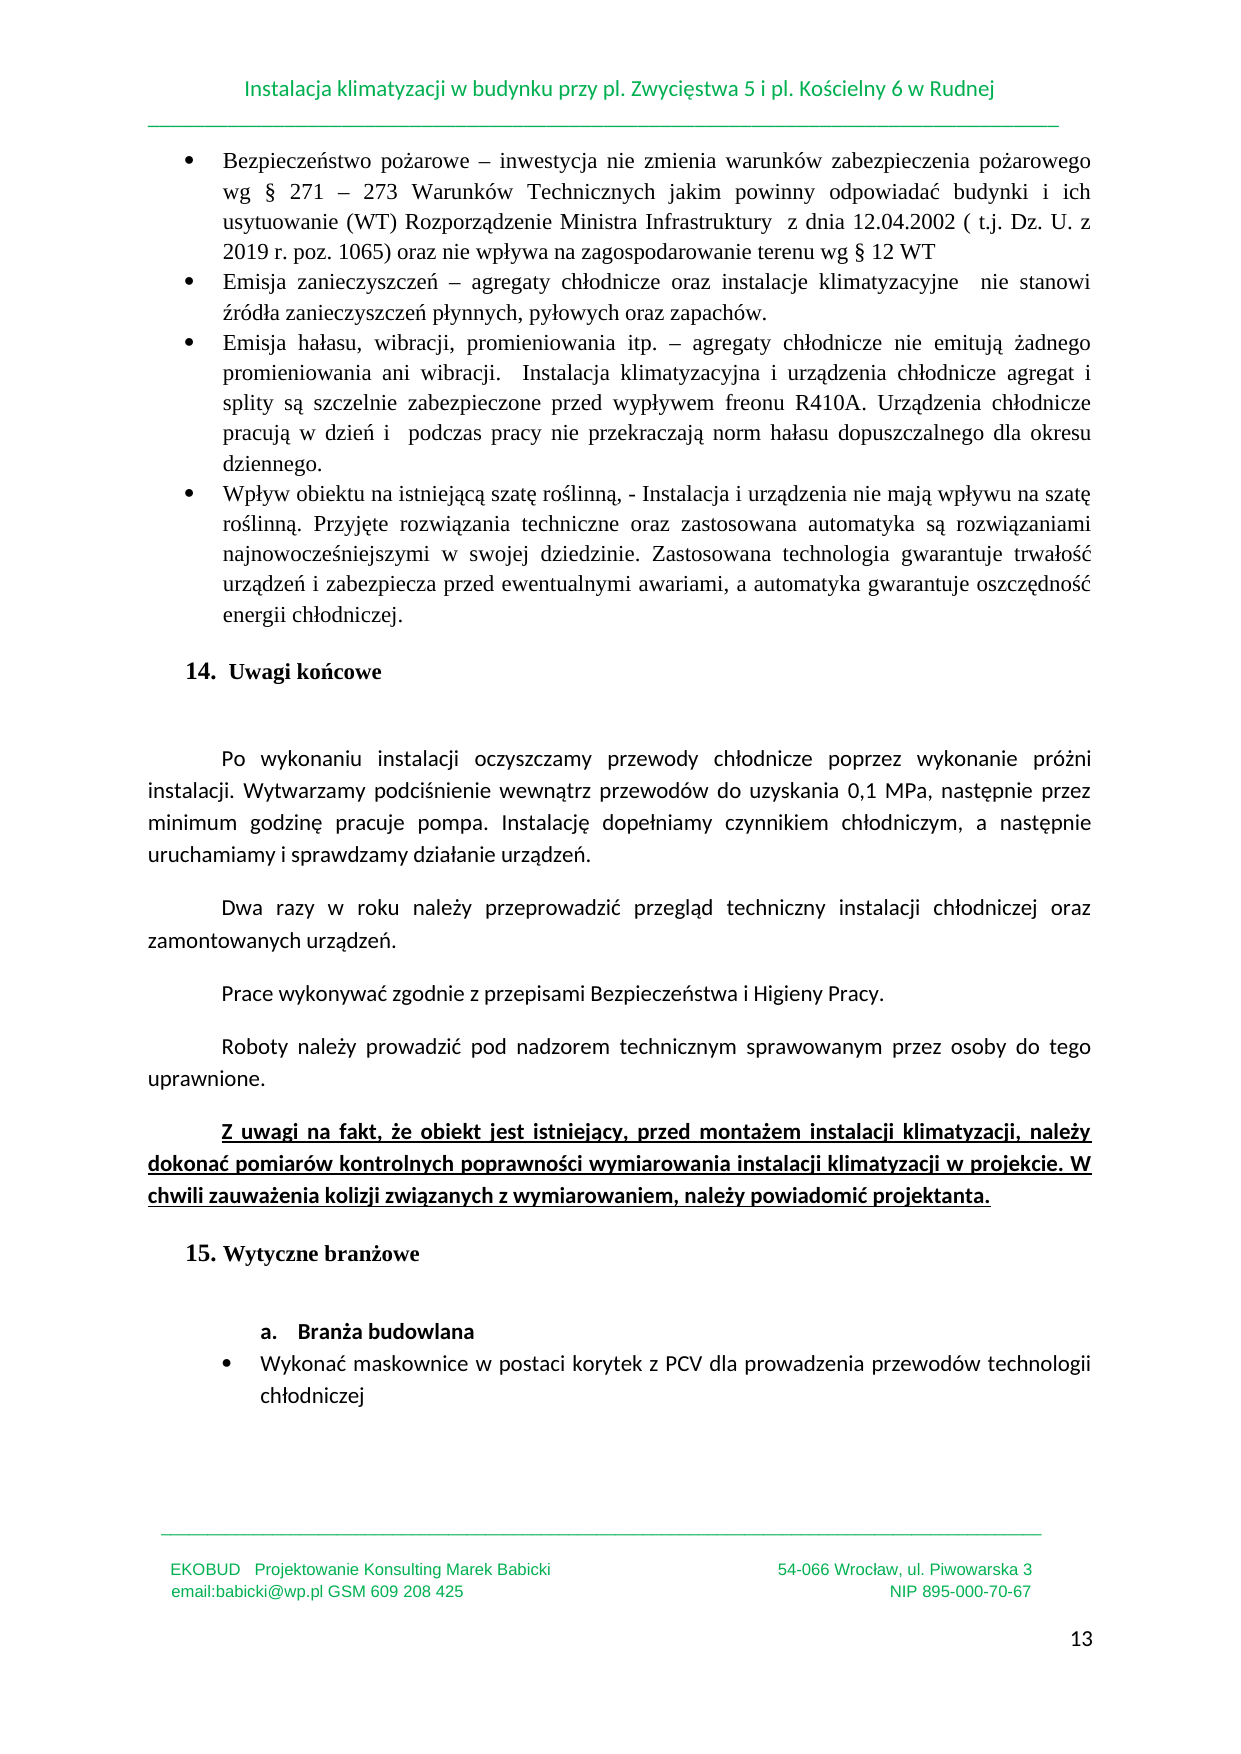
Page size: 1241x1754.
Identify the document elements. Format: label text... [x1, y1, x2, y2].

list Wpływ obiektu na istniejącą szatę roślinną, - Instalacja i urządzenia nie mają wpływu na szatę roślinną. Przyjęte rozwiązania techniczne oraz zastosowana automatyka są rozwiązaniami najnowocześniejszymi w swojej dziedzinie. Zastosowana technologia gwarantuje trwałość urządzeń i zabezpiecza przed ewentualnymi awariami, a automatyka gwarantuje oszczędność energii chłodniczej. [185, 480, 1093, 627]
list Bezpieczeństwo pożarowe – inwestycja nie zmienia warunków zabezpieczenia pożarowego wg § 271 – 273 Warunków Technicznych jakim powinny odpowiadać budynki i ich usytuowanie (WT) Rozporządzenie Ministra Infrastruktury z dnia 12.04.2002 ( t.j. Dz. U. z 2019 r. poz. 1065) oraz nie wpływa na zagospodarowanie terenu wg § 12 WT [185, 148, 1093, 264]
text Z uwagi na fakt, że obiekt jest istniejący, przed montażem instalacji klimatyzacji, należy dokonać pomiarów kontrolnych poprawności wymiarowania instalacji klimatyzacji w projekcie. W chwili zauważenia kolizji związanych z wymiarowaniem, należy powiadomić projektanta. [148, 1117, 1093, 1209]
text Po wykonaniu instalacji oczyszczamy przewody chłodnicze poprzez wykonanie próżni instalacji. Wytwarzamy podciśnienie wewnątrz przewodów do uzyskania 0,1 MPa, następnie przez minimum godzinę pracuje pompa. Instalację dopełniamy czynnikiem chłodniczym, a następnie uruchamiamy i sprawdzamy działanie urządzeń. [148, 744, 1093, 868]
list Branża budowlana [260, 1317, 1093, 1345]
text Roboty należy prowadzić pod nadzorem technicznym sprawowanym przez osoby do tego uprawnione. [148, 1032, 1093, 1092]
subtitle Uwagi końcowe [185, 656, 1093, 685]
text Dwa razy w roku należy przeprowadzić przegląd techniczny instalacji chłodniczej oraz zamontowanych urządzeń. [148, 893, 1093, 954]
list Emisja zanieczyszczeń – agregaty chłodnicze oraz instalacje klimatyzacyjne nie stanowi źródła zanieczyszczeń płynnych, pyłowych oraz zapachów. [185, 268, 1093, 325]
text Prace wykonywać zgodnie z przepisami Bezpieczeństwa i Higieny Pracy. [148, 979, 1093, 1007]
list Wykonać maskownice w postaci korytek z PCV dla prowadzenia przewodów technologii chłodniczej [223, 1349, 1093, 1410]
subtitle Wytyczne branżowe [185, 1238, 1093, 1267]
list Emisja hałasu, wibracji, promieniowania itp. – agregaty chłodnicze nie emitują żadnego promieniowania ani wibracji. Instalacja klimatyzacyjna i urządzenia chłodnicze agregat i splity są szczelnie zabezpieczone przed wypływem freonu R410A. Urządzenia chłodnicze pracują w dzień i podczas pracy nie przekraczają norm hałasu dopuszczalnego dla okresu dziennego. [185, 329, 1093, 476]
